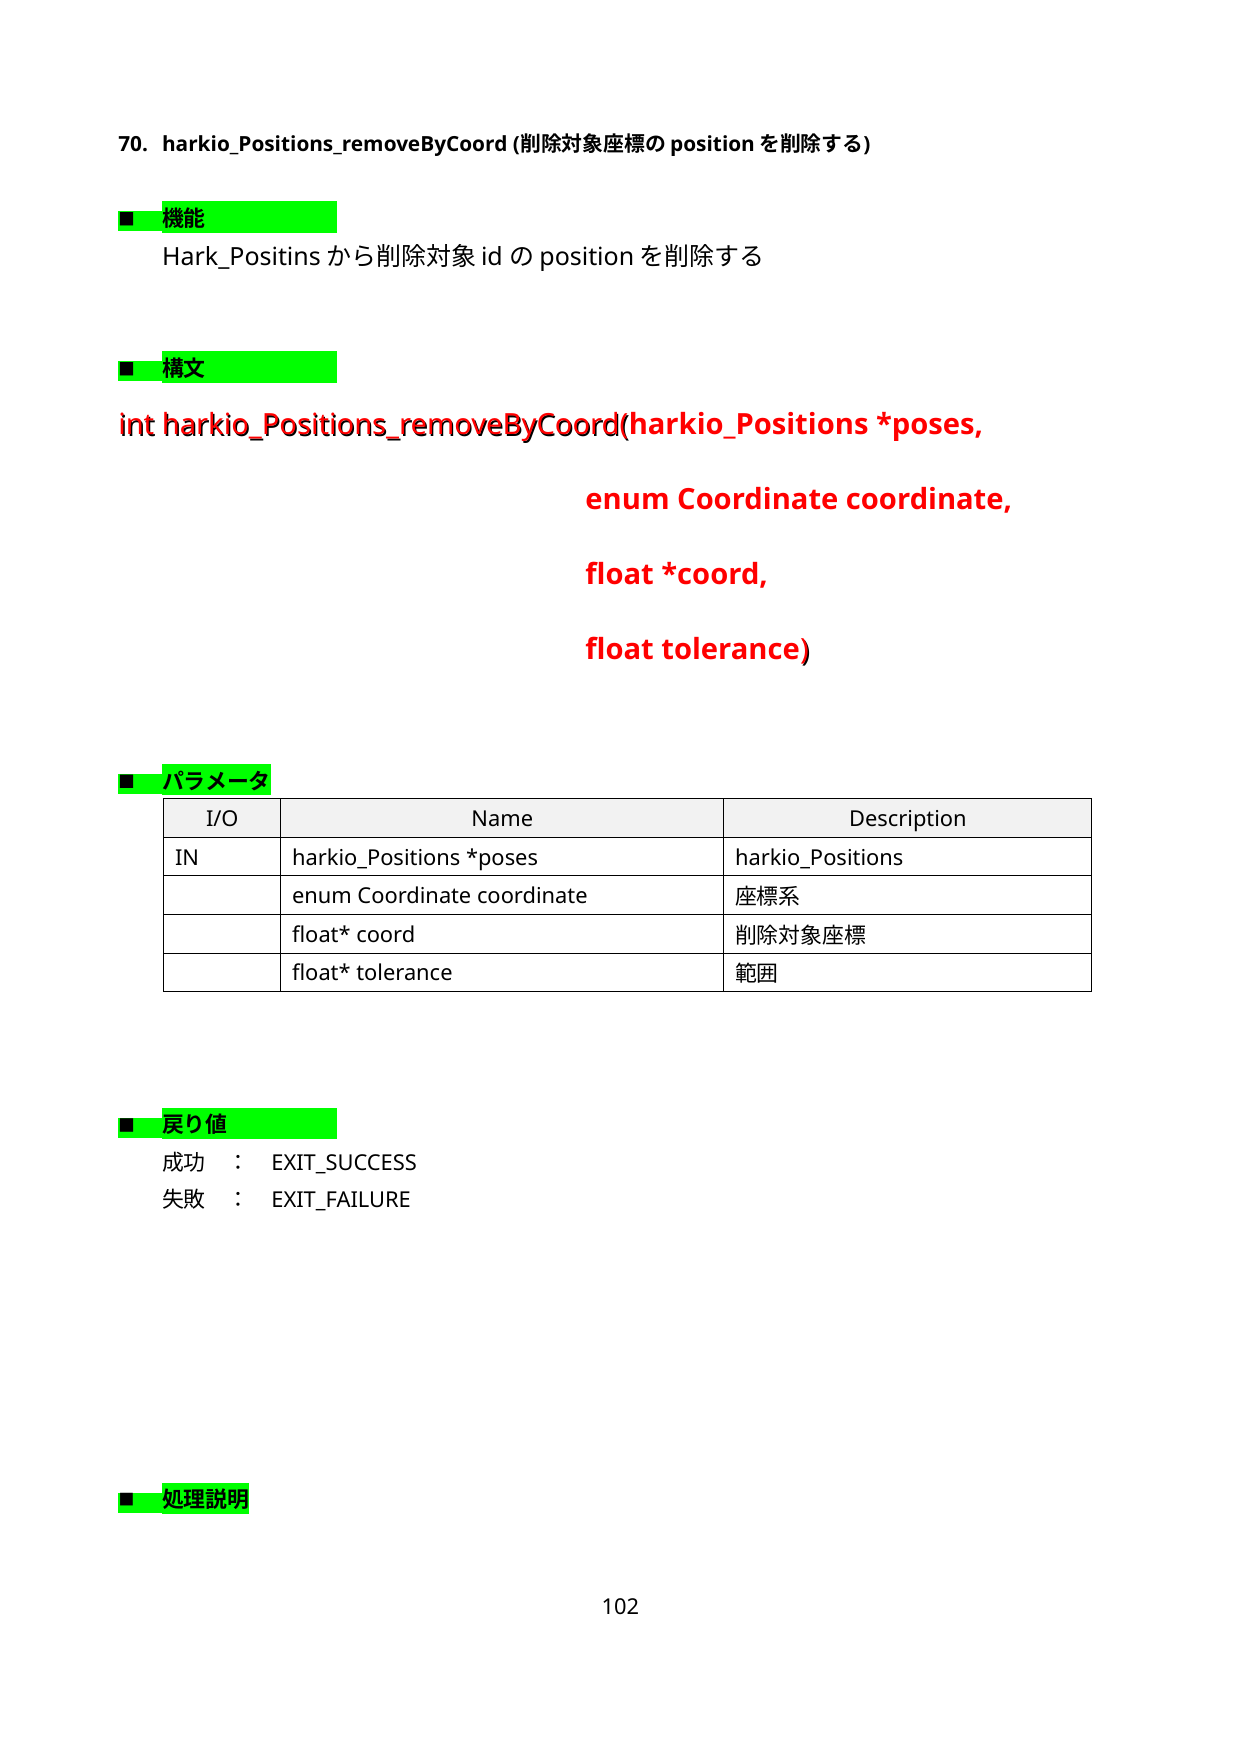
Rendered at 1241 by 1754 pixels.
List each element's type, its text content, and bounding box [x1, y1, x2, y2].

text Hark_Positinsから削除対象id のpositionを削除する [162, 236, 1122, 273]
list 機能 [118, 198, 1122, 236]
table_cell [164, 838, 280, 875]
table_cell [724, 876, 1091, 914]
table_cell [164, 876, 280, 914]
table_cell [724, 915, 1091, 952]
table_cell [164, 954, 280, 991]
text float tolerance) [498, 611, 1122, 686]
text float *coord, [498, 536, 1122, 611]
text 失敗 ： EXIT_FAILURE [162, 1179, 1122, 1217]
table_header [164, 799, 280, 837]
list 処理説明 [118, 1479, 1122, 1517]
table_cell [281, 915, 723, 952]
list パラメータ [118, 761, 1122, 798]
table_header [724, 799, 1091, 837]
text 成功 ： EXIT_SUCCESS [162, 1142, 1122, 1179]
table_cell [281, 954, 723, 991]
list 戻り値 [118, 1104, 1122, 1142]
subtitle harkio_Positions_removeByCoord (削除対象座標のpositionを削除する) [118, 123, 1122, 161]
text int harkio_Positions_removeByCoord(harkio_Positions *poses, [118, 386, 1122, 461]
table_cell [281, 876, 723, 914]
text enum Coordinate coordinate, [468, 461, 1122, 536]
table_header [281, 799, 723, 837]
list 構文 [118, 348, 1122, 386]
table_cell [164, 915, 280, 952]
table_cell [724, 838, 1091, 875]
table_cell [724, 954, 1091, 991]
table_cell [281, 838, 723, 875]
